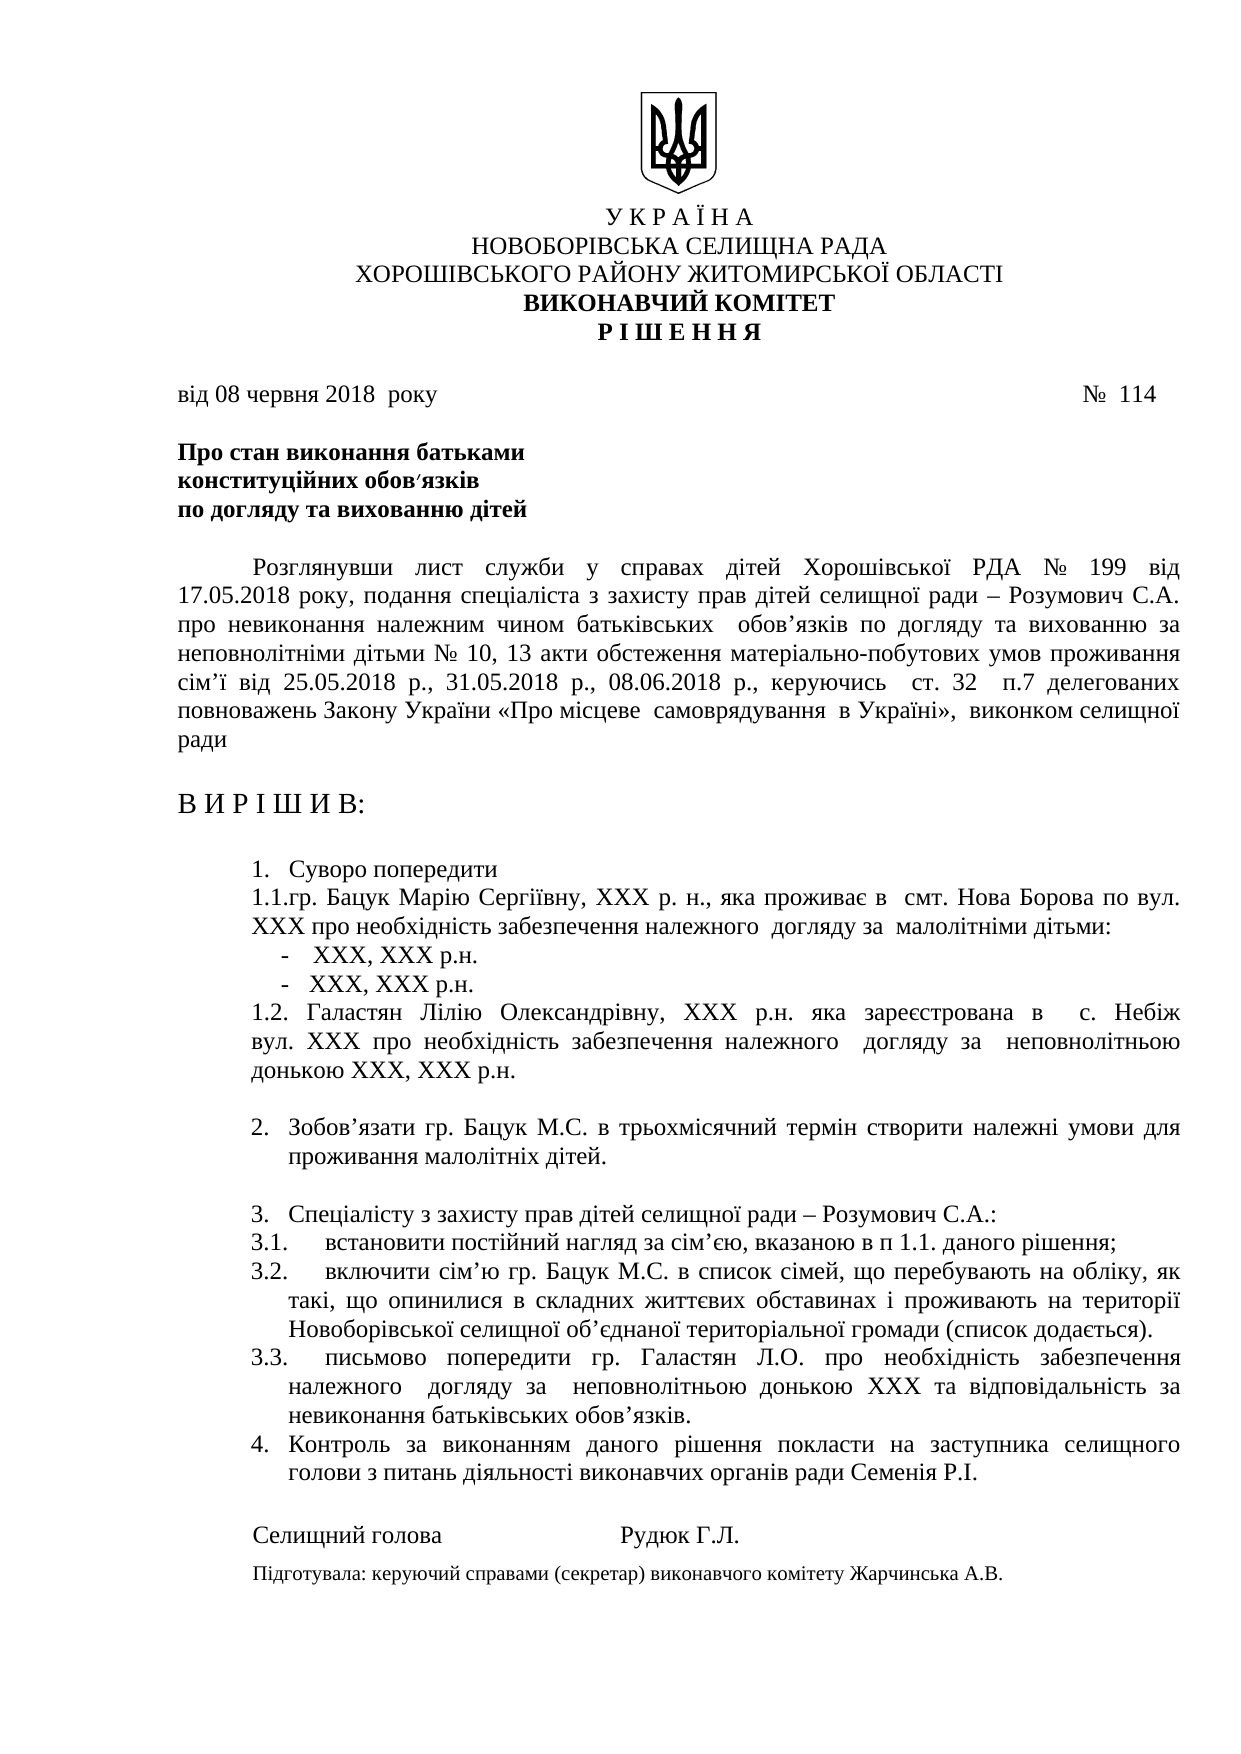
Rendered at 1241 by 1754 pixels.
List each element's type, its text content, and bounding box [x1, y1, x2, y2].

text 1.1.гр. Бацук Марію Сергіївну, ХХХ р. н., яка проживає в смт. Нова Борова по вул. ХХХ про необхідність забезпечення належного догляду за малолітніми дітьми: [251, 882, 1181, 940]
text Про стан виконання батьками [177, 437, 1181, 466]
list Спеціалісту з захисту прав дітей селищної ради – Розумович С.А.: [251, 1199, 1181, 1227]
text Підготувала: керуючий справами (секретар) виконавчого комітету Жарчинська А.В. [252, 1560, 1181, 1584]
list встановити постійний нагляд за сім’єю, вказаною в п 1.1. даного рішення; [251, 1227, 1181, 1256]
list Суворо попередити [251, 854, 1181, 882]
picture [633, 88, 725, 202]
text У К Р А Ї Н А [177, 202, 1181, 231]
text конституційних обов׳язків [177, 466, 1181, 494]
text 1.2. Галастян Лілію Олександрівну, ХХХ р.н. яка зареєстрована в с. Небіж вул. ХХХ про необхідність забезпечення належного догляду за неповнолітньою донькою ХХХ, ХХХ р.н. [251, 997, 1181, 1084]
text ХОРОШІВСЬКОГО РАЙОНУ ЖИТОМИРСЬКОЇ ОБЛАСТІ [177, 259, 1181, 288]
text від 08 червня 2018 року № 114 [177, 379, 1181, 408]
text Селищний голова Рудюк Г.Л. [252, 1520, 1181, 1548]
text В И Р І Ш И В: [177, 787, 1181, 820]
list ХХХ, ХХХ р.н. [281, 940, 1181, 969]
list письмово попередити гр. Галастян Л.О. про необхідність забезпечення належного догляду за неповнолітньою донькою ХХХ та відповідальність за невиконання батьківських обов’язків. [251, 1342, 1181, 1429]
list Контроль за виконанням даного рішення покласти на заступника селищного голови з питань діяльності виконавчих органів ради Семенія Р.І. [251, 1429, 1181, 1486]
text НОВОБОРІВСЬКА СЕЛИЩНА РАДА [177, 231, 1181, 259]
text Розглянувши лист служби у справах дітей Хорошівської РДА № 199 від 17.05.2018 року, подання спеціаліста з захисту прав дітей селищної ради – Розумович С.А. про невиконання належним чином батьківських обов’язків по догляду та вихованню за неповнолітніми дітьми № 10, 13 акти обстеження матеріально-побутових умов проживання сім’ї від 25.05.2018 р., 31.05.2018 р., 08.06.2018 р., керуючись ст. 32 п.7 делегованих повноважень Закону України «Про місцеве самоврядування в Україні», виконком селищної ради [177, 552, 1181, 753]
list ХХХ, ХХХ р.н. [281, 969, 1181, 997]
list включити сім’ю гр. Бацук М.С. в список сімей, що перебувають на обліку, як такі, що опинилися в складних життєвих обставинах і проживають на території Новоборівської селищної об’єднаної територіальної громади (список додається). [251, 1256, 1181, 1342]
text ВИКОНАВЧИЙ КОМІТЕТ [177, 288, 1181, 317]
text по догляду та вихованню дітей [177, 494, 1181, 523]
text Р І Ш Е Н Н Я [177, 317, 1181, 346]
list Зобов’язати гр. Бацук М.С. в трьохмісячний термін створити належні умови для проживання малолітніх дітей. [251, 1112, 1181, 1170]
